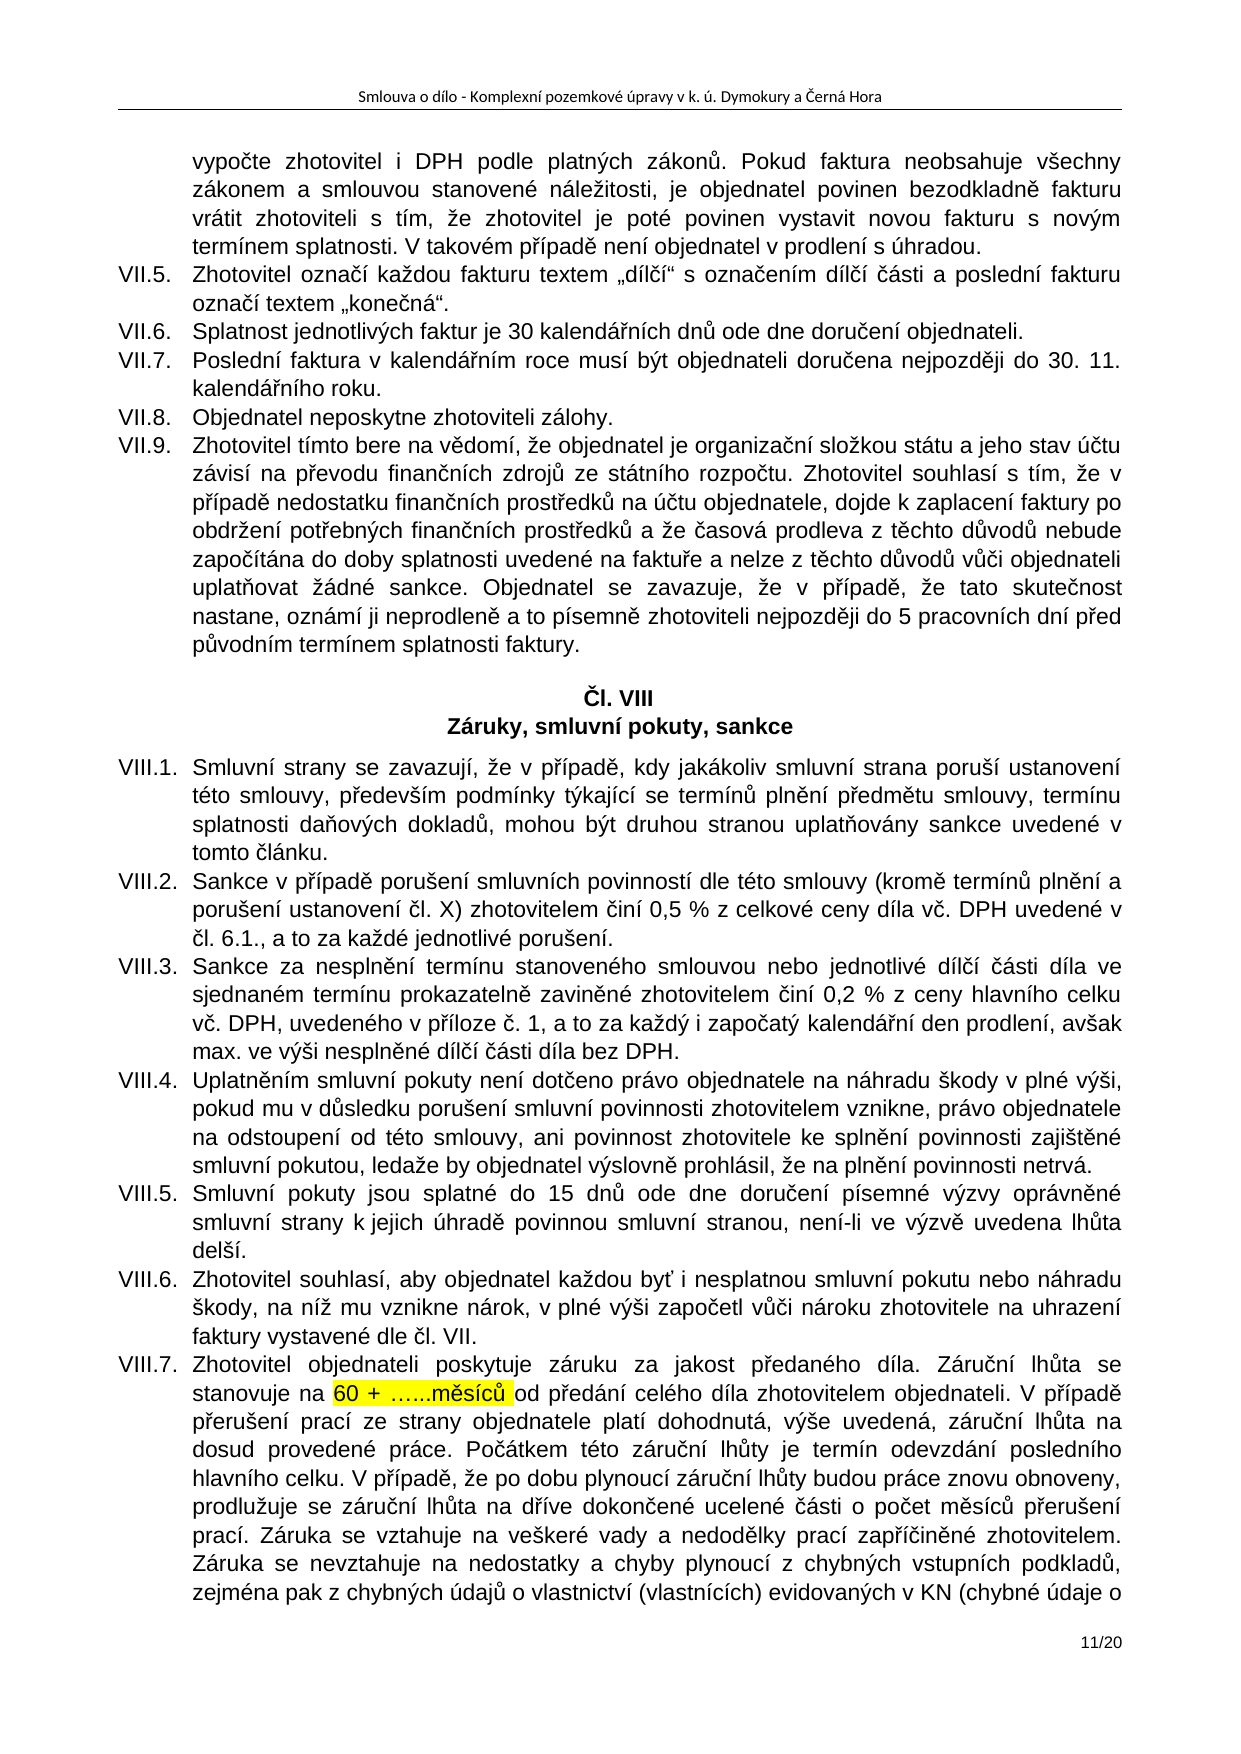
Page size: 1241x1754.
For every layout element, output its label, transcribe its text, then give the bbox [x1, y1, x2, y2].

list Sankce za nesplnění termínu stanoveného smlouvou nebo jednotlivé dílčí části díla ve sjednaném termínu prokazatelně zaviněné zhotovitelem činí 0,2 % z ceny hlavního celku vč. DPH, uvedeného v příloze č. 1, a to za každý i započatý kalendářní den prodlení, avšak max. ve výši nesplněné dílčí části díla bez DPH. [118, 953, 1122, 1064]
list Smluvní pokuty jsou splatné do 15 dnů ode dne doručení písemné výzvy oprávněné smluvní strany k jejich úhradě povinnou smluvní stranou, není-li ve výzvě uvedena lhůta delší. [118, 1180, 1122, 1264]
list Splatnost jednotlivých faktur je 30 kalendářních dnů ode dne doručení objednateli. [118, 318, 1122, 344]
list Uplatněním smluvní pokuty není dotčeno právo objednatele na náhradu škody v plné výši, pokud mu v důsledku porušení smluvní povinnosti zhotovitelem vznikne, právo objednatele na odstoupení od této smlouvy, ani povinnost zhotovitele ke splnění povinnosti zajištěné smluvní pokutou, ledaže by objednatel výslovně prohlásil, že na plnění povinnosti netrvá. [118, 1067, 1122, 1178]
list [118, 1351, 1122, 1605]
list Objednatel neposkytne zhotoviteli zálohy. [118, 403, 1122, 430]
list Poslední faktura v kalendářním roce musí být objednateli doručena nejpozději do 30. 11. kalendářního roku. [118, 347, 1122, 401]
text Záruky, smluvní pokuty, sankce [118, 684, 1122, 739]
list Zhotovitel označí každou fakturu textem „dílčí“ s označením dílčí části a poslední fakturu označí textem „konečná“. [118, 261, 1122, 316]
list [118, 148, 1122, 259]
list Zhotovitel tímto bere na vědomí, že objednatel je organizační složkou státu a jeho stav účtu závisí na převodu finančních zdrojů ze státního rozpočtu. Zhotovitel souhlasí s tím, že v případě nedostatku finančních prostředků na účtu objednatele, dojde k zaplacení faktury po obdržení potřebných finančních prostředků a že časová prodleva z těchto důvodů nebude započítána do doby splatnosti uvedené na faktuře a nelze z těchto důvodů vůči objednateli uplatňovat žádné sankce. Objednatel se zavazuje, že v případě, že tato skutečnost nastane, oznámí ji neprodleně a to písemně zhotoviteli nejpozději do 5 pracovních dní před původním termínem splatnosti faktury. [118, 432, 1122, 657]
list Smluvní strany se zavazují, že v případě, kdy jakákoliv smluvní strana poruší ustanovení této smlouvy, především podmínky týkající se termínů plnění předmětu smlouvy, termínu splatnosti daňových dokladů, mohou být druhou stranou uplatňovány sankce uvedené v tomto článku. [118, 754, 1122, 866]
list Sankce v případě porušení smluvních povinností dle této smlouvy (kromě termínů plnění a porušení ustanovení čl. X) zhotovitelem činí 0,5 % z celkové ceny díla vč. DPH uvedené v čl. 6.1., a to za každé jednotlivé porušení. [118, 868, 1122, 951]
list Zhotovitel souhlasí, aby objednatel každou byť i nesplatnou smluvní pokutu nebo náhradu škody, na níž mu vznikne nárok, v plné výši započetl vůči nároku zhotovitele na uhrazení faktury vystavené dle čl. VII. [118, 1266, 1122, 1349]
